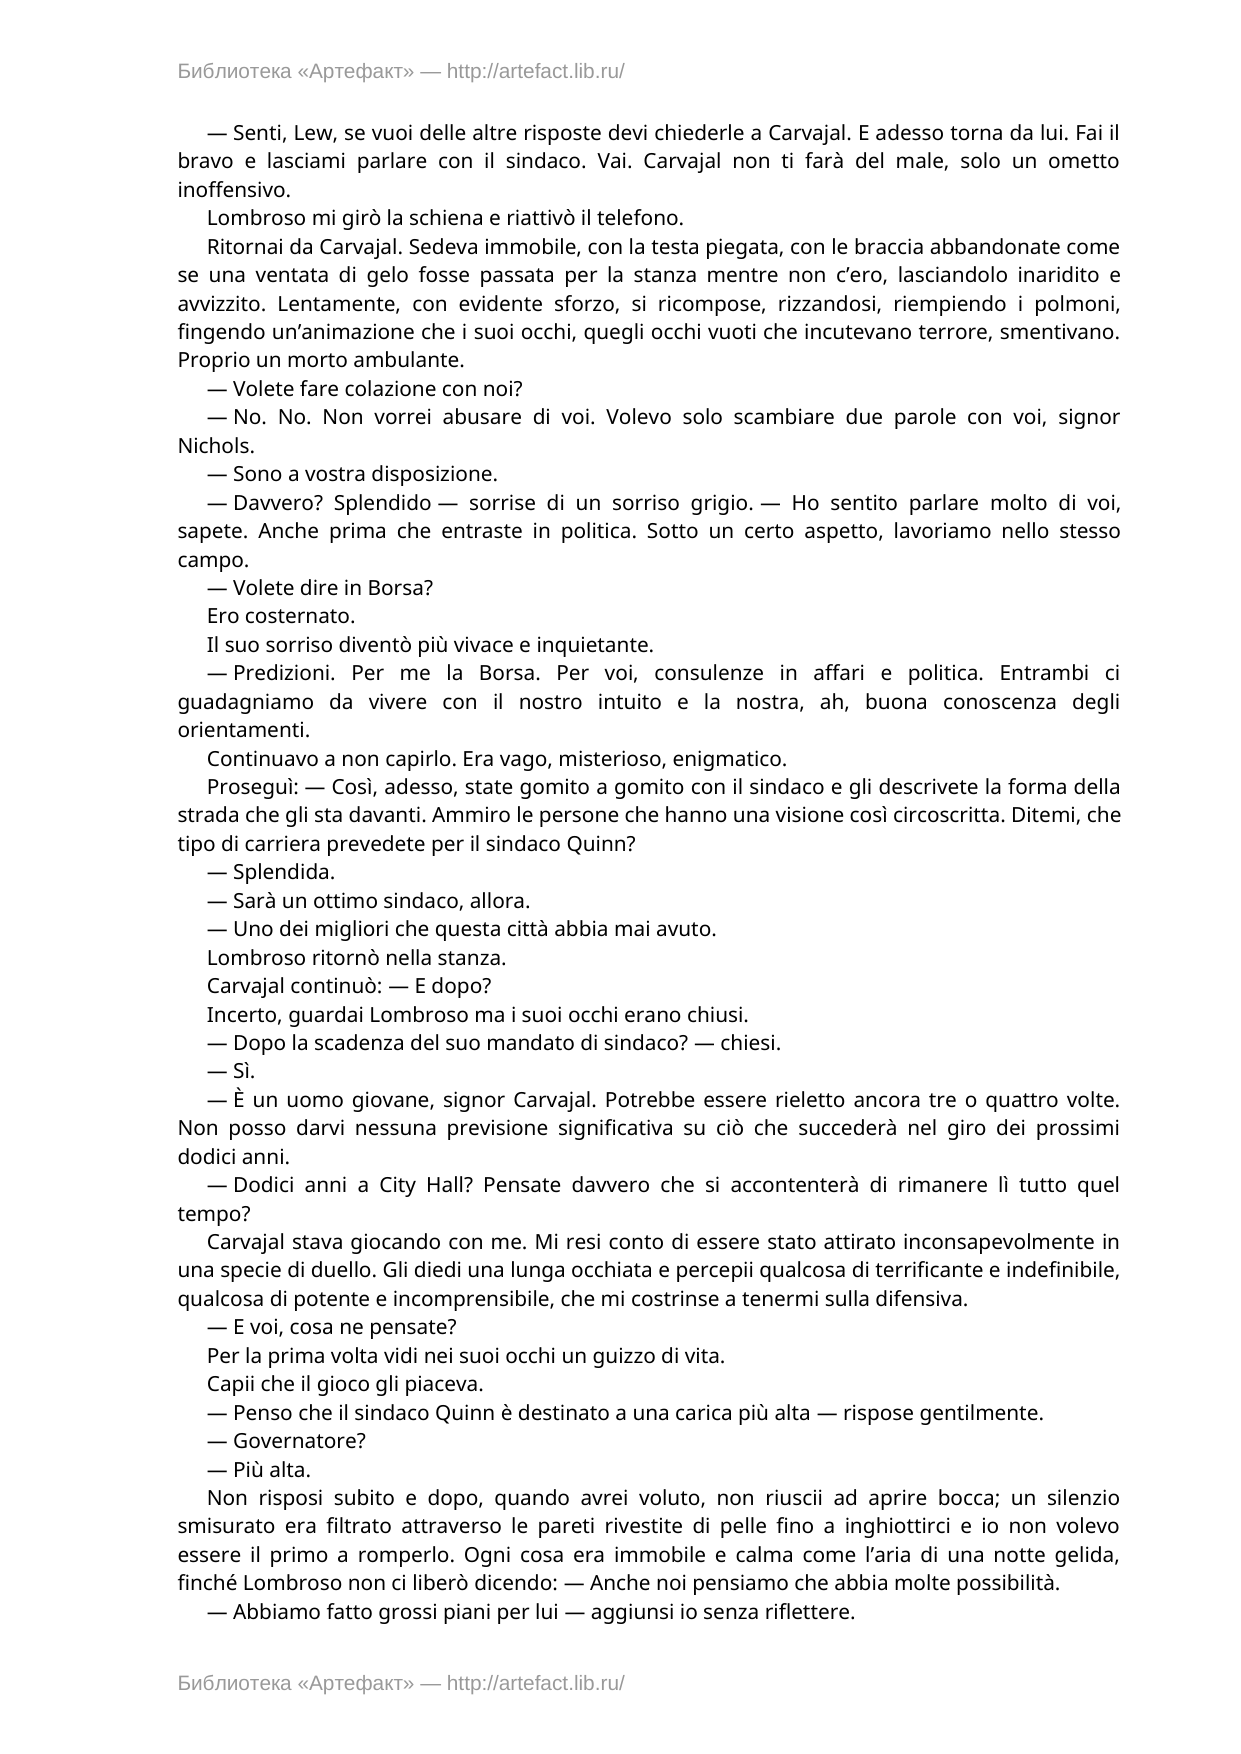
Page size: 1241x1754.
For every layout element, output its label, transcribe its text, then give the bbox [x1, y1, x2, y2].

text — Volete fare colazione con noi? [177, 374, 1122, 402]
text — Abbiamo fatto grossi piani per lui — aggiunsi io senza riflettere. [177, 1597, 1122, 1625]
text — Sono a vostra disposizione. [177, 459, 1122, 488]
text Lombroso mi girò la schiena e riattivò il telefono. [177, 203, 1122, 232]
text — Senti, Lew, se vuoi delle altre risposte devi chiederle a Carvajal. E adesso torna da lui. Fai il bravo e lasciami parlare con il sindaco. Vai. Carvajal non ti farà del male, solo un ometto inoffensivo. [177, 118, 1122, 203]
text Il suo sorriso diventò più vivace e inquietante. [177, 630, 1122, 658]
text — Governatore? [177, 1426, 1122, 1455]
text — Penso che il sindaco Quinn è destinato a una carica più alta — rispose gentilmente. [177, 1398, 1122, 1426]
text Incerto, guardai Lombroso ma i suoi occhi erano chiusi. [177, 1000, 1122, 1028]
text — Più alta. [177, 1455, 1122, 1483]
text — Dopo la scadenza del suo mandato di sindaco? — chiesi. [177, 1028, 1122, 1057]
text Capii che il gioco gli piaceva. [177, 1369, 1122, 1398]
text — È un uomo giovane, signor Carvajal. Potrebbe essere rieletto ancora tre o quattro volte. Non posso darvi nessuna previsione significativa su ciò che succederà nel giro dei prossimi dodici anni. [177, 1085, 1122, 1170]
text — Sì. [177, 1057, 1122, 1085]
text Proseguì: — Così, adesso, state gomito a gomito con il sindaco e gli descrivete la forma della strada che gli sta davanti. Ammiro le persone che hanno una visione così circoscritta. Ditemi, che tipo di carriera prevedete per il sindaco Quinn? [177, 772, 1122, 857]
text Carvajal continuò: — E dopo? [177, 971, 1122, 1000]
text Non risposi subito e dopo, quando avrei voluto, non riuscii ad aprire bocca; un silenzio smisurato era filtrato attraverso le pareti rivestite di pelle fino a inghiottirci e io non volevo essere il primo a romperlo. Ogni cosa era immobile e calma come l’aria di una notte gelida, finché Lombroso non ci liberò dicendo: — Anche noi pensiamo che abbia molte possibilità. [177, 1483, 1122, 1597]
text — Uno dei migliori che questa città abbia mai avuto. [177, 914, 1122, 943]
text — Dodici anni a City Hall? Pensate davvero che si accontenterà di rimanere lì tutto quel tempo? [177, 1170, 1122, 1227]
text Per la prima volta vidi nei suoi occhi un guizzo di vita. [177, 1341, 1122, 1369]
text — Splendida. [177, 857, 1122, 886]
text — Sarà un ottimo sindaco, allora. [177, 886, 1122, 914]
text Ritornai da Carvajal. Sedeva immobile, con la testa piegata, con le braccia abbandonate come se una ventata di gelo fosse passata per la stanza mentre non c’ero, lasciandolo inaridito e avvizzito. Lentamente, con evidente sforzo, si ricompose, rizzandosi, riempiendo i polmoni, fingendo un’animazione che i suoi occhi, quegli occhi vuoti che incutevano terrore, smentivano. Proprio un morto ambulante. [177, 232, 1122, 374]
text Continuavo a non capirlo. Era vago, misterioso, enigmatico. [177, 744, 1122, 772]
text Carvajal stava giocando con me. Mi resi conto di essere stato attirato inconsapevolmente in una specie di duello. Gli diedi una lunga occhiata e percepii qualcosa di terrificante e indefinibile, qualcosa di potente e incomprensibile, che mi costrinse a tenermi sulla difensiva. [177, 1227, 1122, 1312]
text Lombroso ritornò nella stanza. [177, 943, 1122, 971]
text — Volete dire in Borsa? [177, 573, 1122, 602]
text — Davvero? Splendido — sorrise di un sorriso grigio. — Ho sentito parlare molto di voi, sapete. Anche prima che entraste in politica. Sotto un certo aspetto, lavoriamo nello stesso campo. [177, 488, 1122, 573]
text — No. No. Non vorrei abusare di voi. Volevo solo scambiare due parole con voi, signor Nichols. [177, 402, 1122, 459]
text — Predizioni. Per me la Borsa. Per voi, consulenze in affari e politica. Entrambi ci guadagniamo da vivere con il nostro intuito e la nostra, ah, buona conoscenza degli orientamenti. [177, 658, 1122, 744]
text Ero costernato. [177, 602, 1122, 630]
text — E voi, cosa ne pensate? [177, 1312, 1122, 1341]
